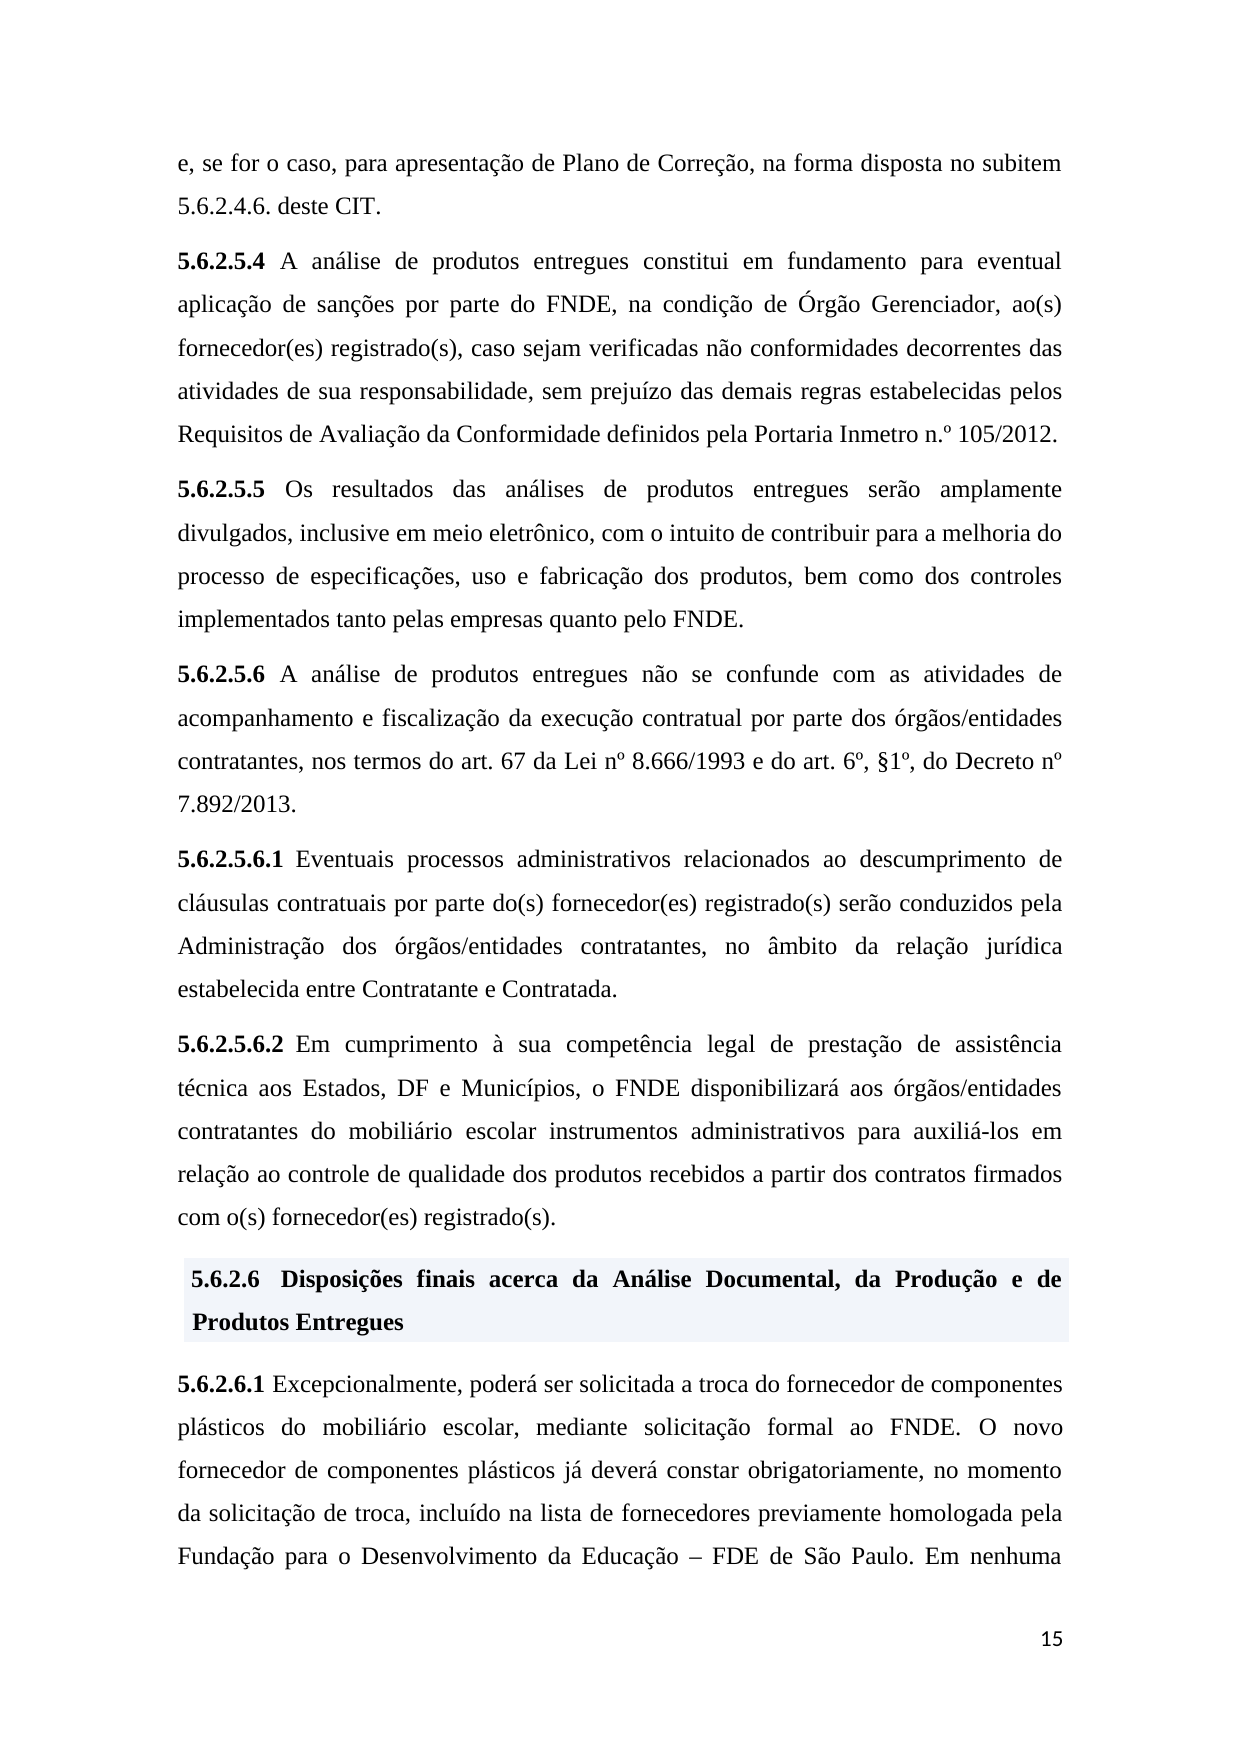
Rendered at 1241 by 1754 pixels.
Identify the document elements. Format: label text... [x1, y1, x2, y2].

list Os resultados das análises de produtos entregues serão amplamente divulgados, inclusive em meio eletrônico, com o intuito de contribuir para a melhoria do processo de especificações, uso e fabricação dos produtos, bem como dos controles implementados tanto pelas empresas quanto pelo FNDE. [177, 474, 1063, 633]
list A análise de produtos entregues constitui em fundamento para eventual aplicação de sanções por parte do FNDE, na condição de Órgão Gerenciador, ao(s) fornecedor(es) registrado(s), caso sejam verificadas não conformidades decorrentes das atividades de sua responsabilidade, sem prejuízo das demais regras estabelecidas pelos Requisitos de Avaliação da Conformidade definidos pela Portaria Inmetro n.º 105/2012. [177, 246, 1063, 448]
list Em cumprimento à sua competência legal de prestação de assistência técnica aos Estados, DF e Municípios, o FNDE disponibilizará aos órgãos/entidades contratantes do mobiliário escolar instrumentos administrativos para auxiliá-los em relação ao controle de qualidade dos produtos recebidos a partir dos contratos firmados com o(s) fornecedor(es) registrado(s). [177, 1029, 1063, 1231]
list Eventuais processos administrativos relacionados ao descumprimento de cláusulas contratuais por parte do(s) fornecedor(es) registrado(s) serão conduzidos pela Administração dos órgãos/entidades contratantes, no âmbito da relação jurídica estabelecida entre Contratante e Contratada. [177, 844, 1063, 1003]
subtitle Disposições finais acerca da Análise Documental, da Produção e de Produtos Entregues [191, 1264, 1063, 1336]
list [177, 1369, 1063, 1570]
list A análise de produtos entregues não se confunde com as atividades de acompanhamento e fiscalização da execução contratual por parte dos órgãos/entidades contratantes, nos termos do art. 67 da Lei nº 8.666/1993 e do art. 6º, §1º, do Decreto nº 7.892/2013. [177, 659, 1063, 818]
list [177, 148, 1063, 219]
